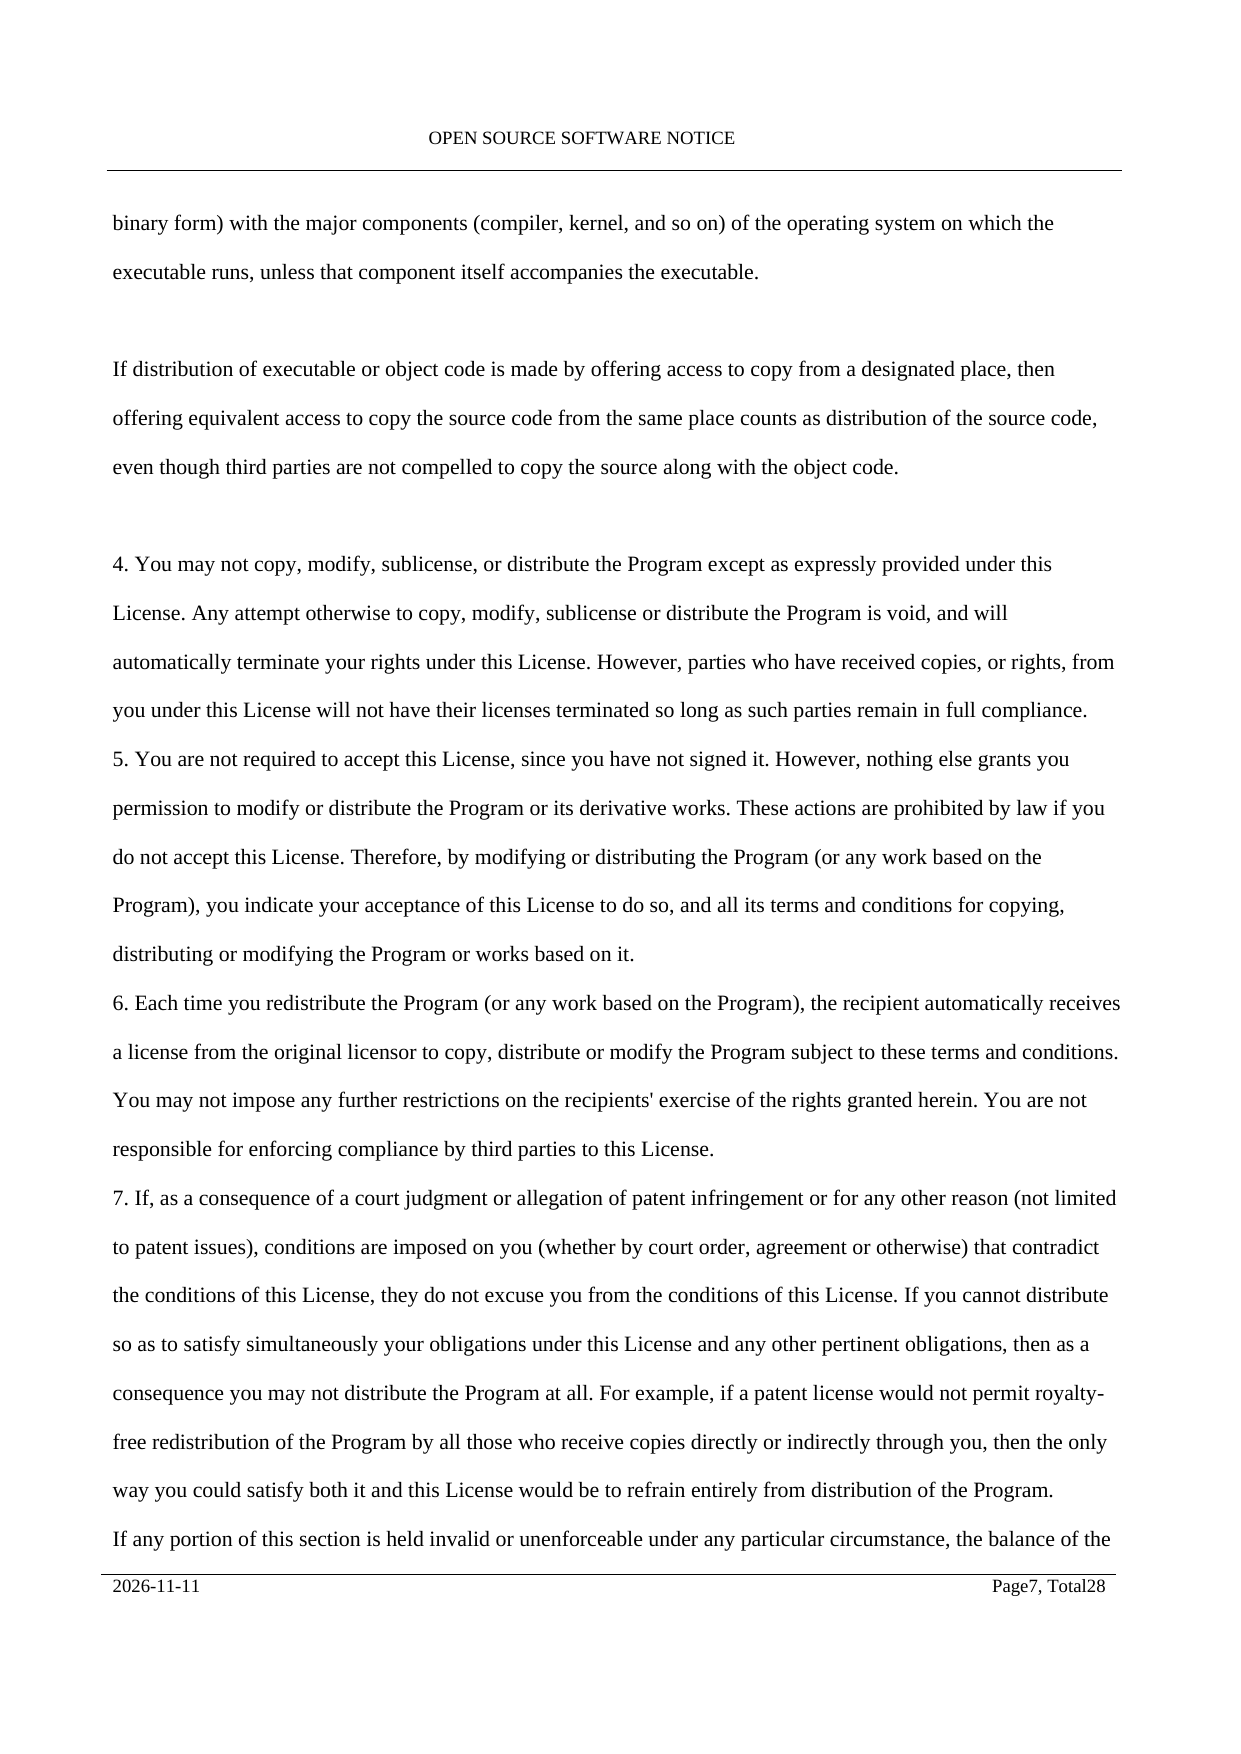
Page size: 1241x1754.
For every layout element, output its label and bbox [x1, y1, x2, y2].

text [112, 206, 1128, 1555]
